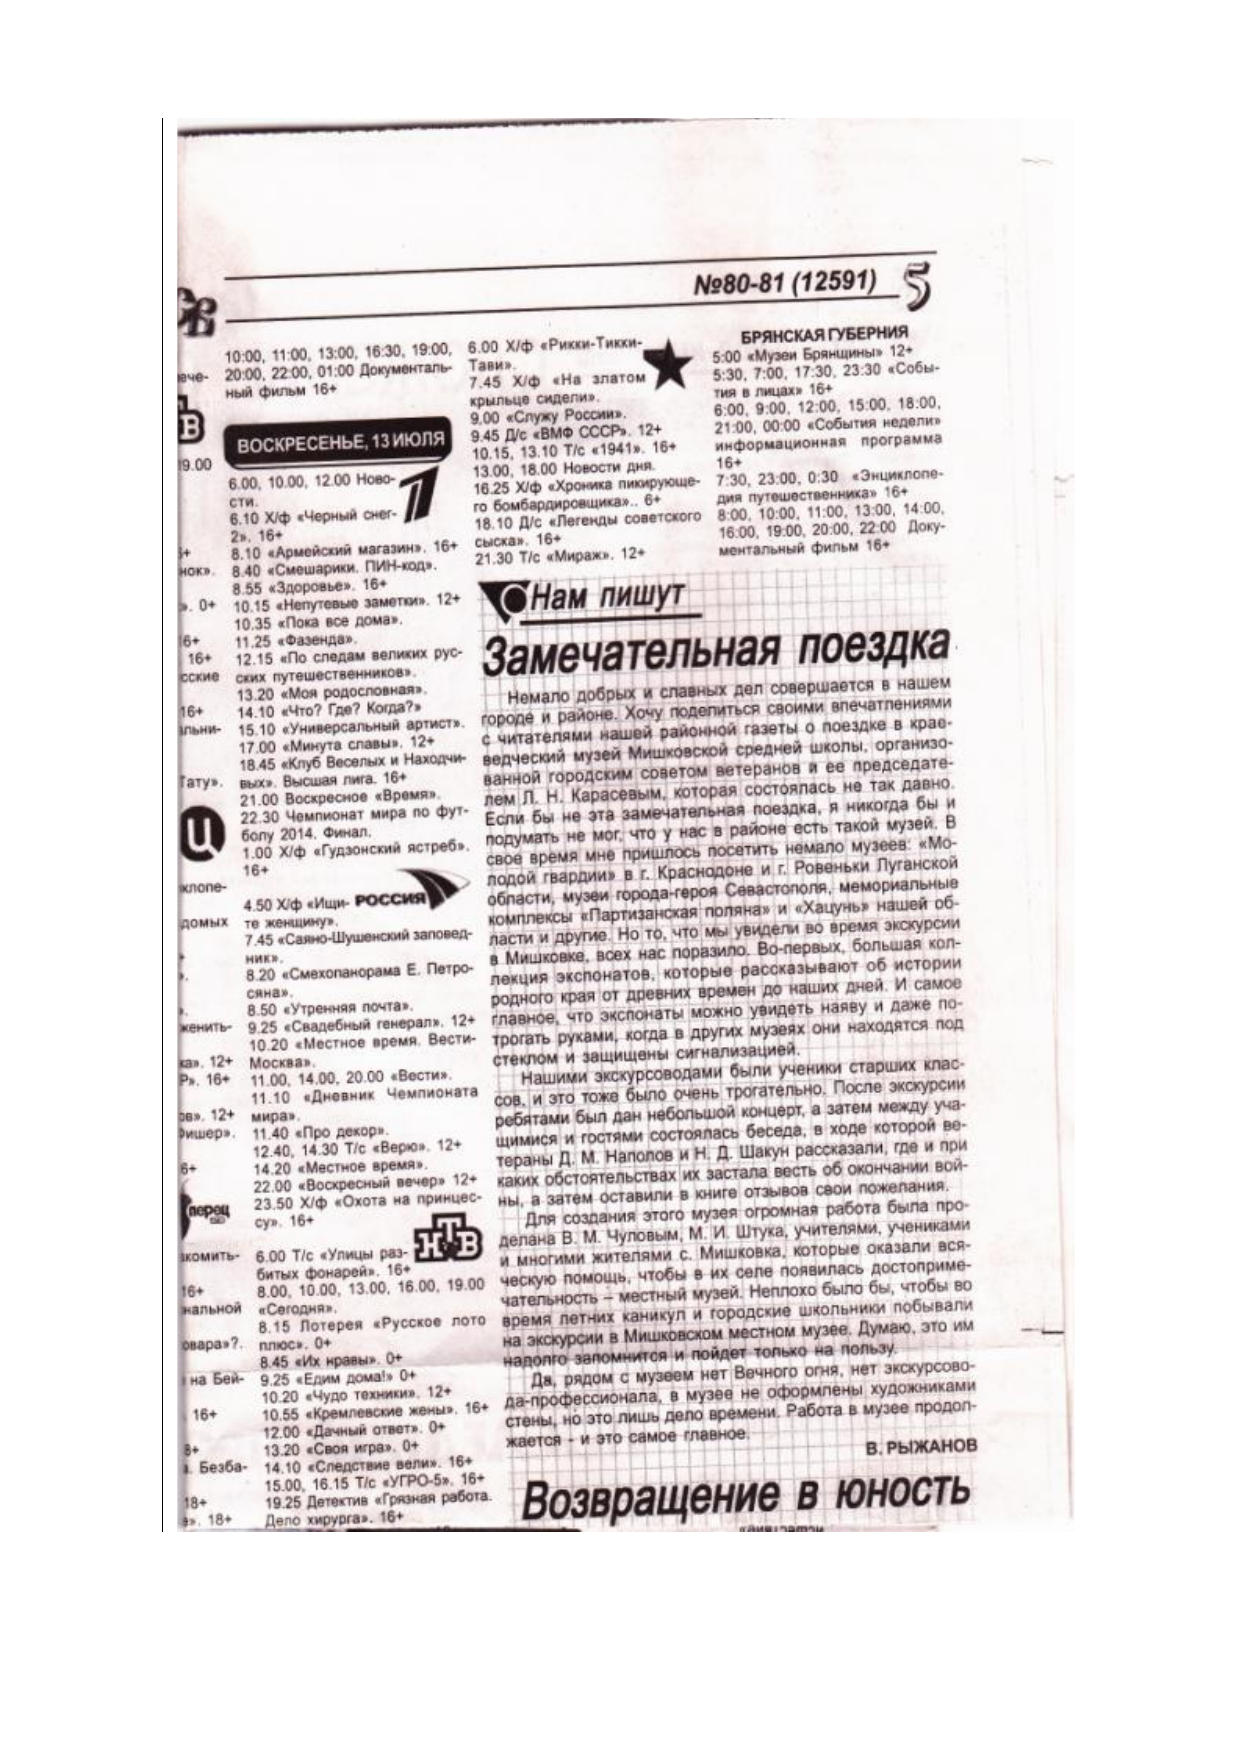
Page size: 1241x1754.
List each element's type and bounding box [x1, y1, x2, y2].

picture [177, 118, 1075, 1532]
